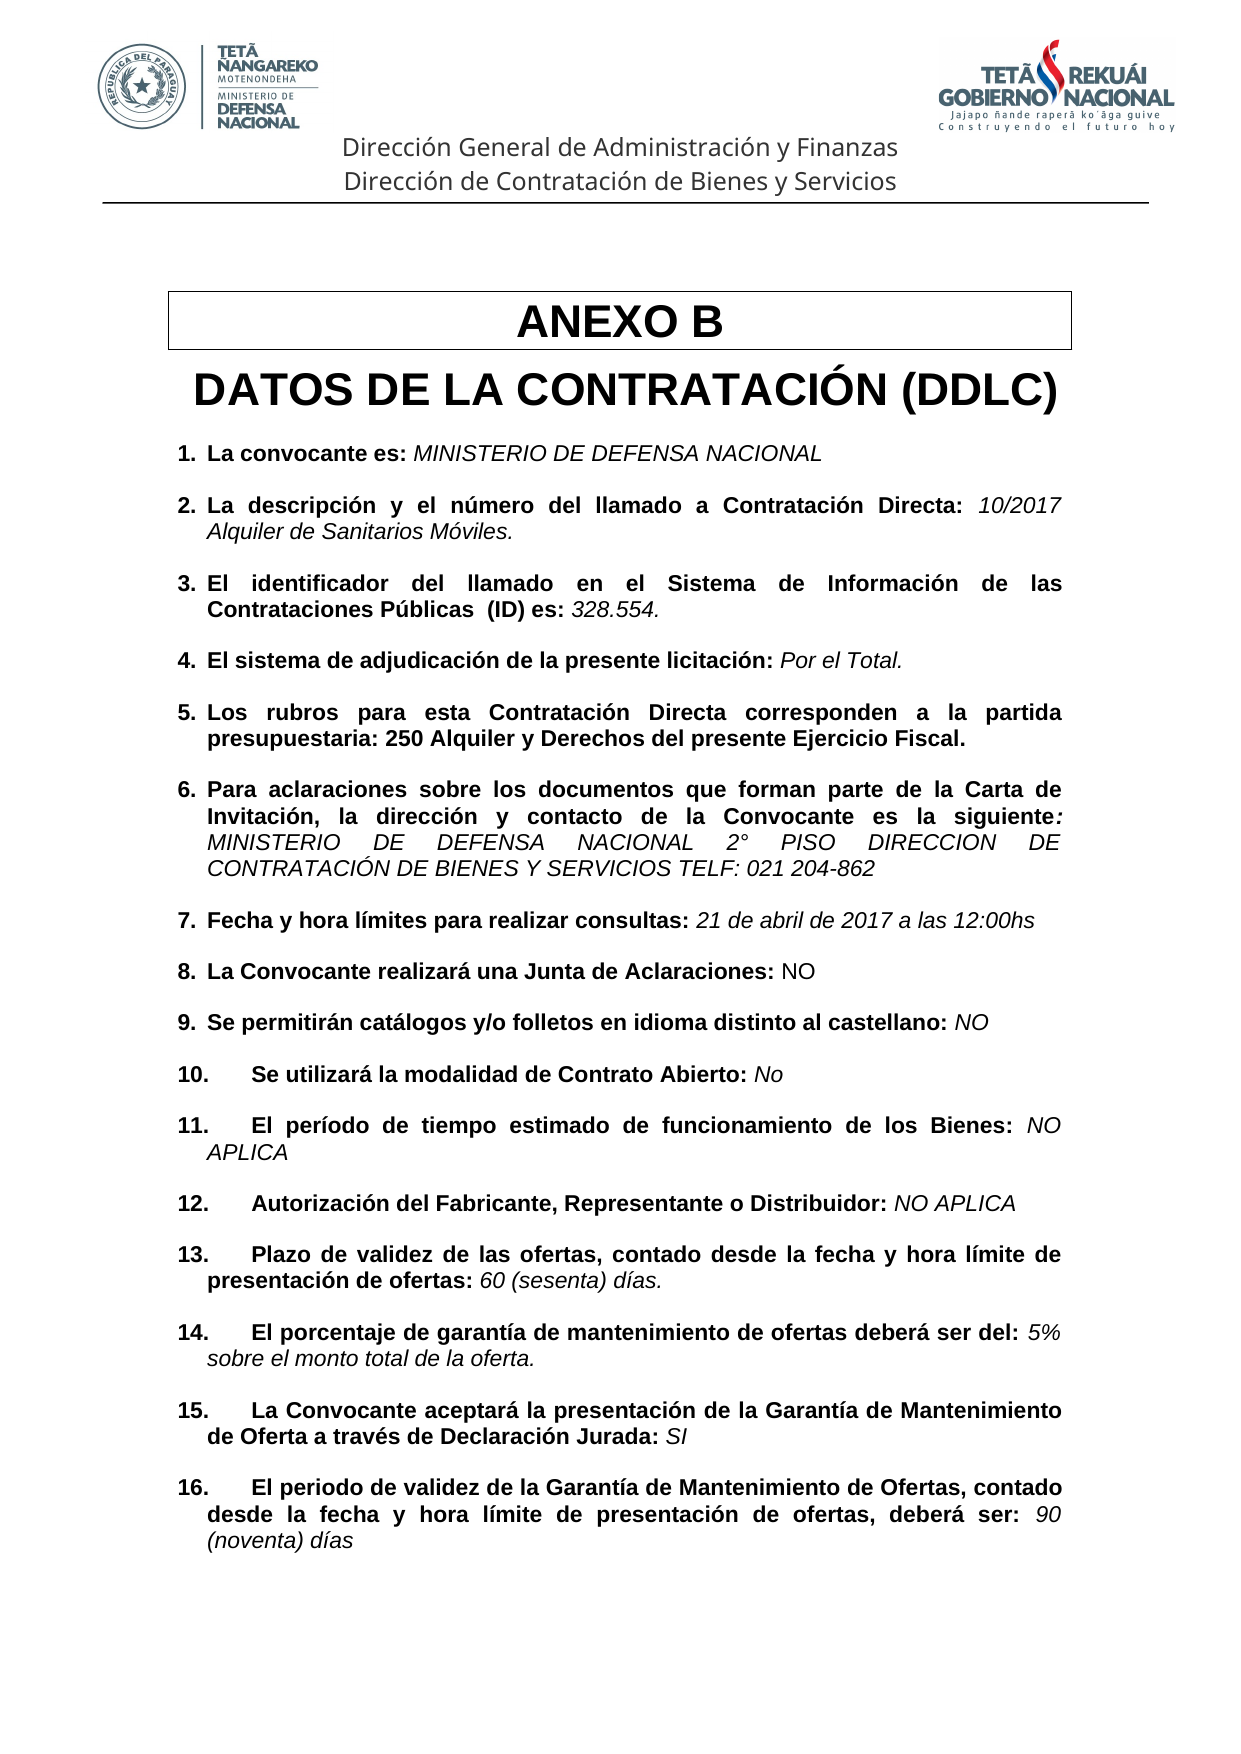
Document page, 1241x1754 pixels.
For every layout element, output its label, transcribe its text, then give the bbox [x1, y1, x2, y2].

picture [85, 31, 334, 133]
text DATOS DE LA CONTRATACIÓN (DDLC) [177, 363, 1063, 415]
picture [938, 37, 1177, 133]
text ANEXO B [169, 292, 1071, 349]
list Para aclaraciones sobre los documentos que forman parte de la Carta de Invitación, la dirección y contacto de la Convocante es la siguiente: MINISTERIO DE DEFENSA NACIONAL 2° PISO DIRECCION DE CONTRATACIÓN DE BIENES Y SERVICIOS TELF: 021 204-862 [177, 776, 1063, 882]
list El sistema de adjudicación de la presente licitación: Por el Total. [177, 647, 1063, 673]
list El período de tiempo estimado de funcionamiento de los Bienes: NO APLICA [177, 1112, 1063, 1165]
list La Convocante aceptará la presentación de la Garantía de Mantenimiento de Oferta a través de Declaración Jurada: SI [177, 1397, 1063, 1449]
list Se utilizará la modalidad de Contrato Abierto: No [177, 1061, 1063, 1087]
list La Convocante realizará una Junta de Aclaraciones: NO [177, 958, 1063, 984]
list Fecha y hora límites para realizar consultas: 21 de abril de 2017 a las 12:00hs [177, 907, 1063, 933]
list Plazo de validez de las ofertas, contado desde la fecha y hora límite de presentación de ofertas: 60 (sesenta) días. [177, 1241, 1063, 1294]
list La convocante es: MINISTERIO DE DEFENSA NACIONAL [177, 440, 1063, 467]
list El identificador del llamado en el Sistema de Información de las Contrataciones Públicas (ID) es: 328.554. [177, 569, 1063, 622]
list La descripción y el número del llamado a Contratación Directa: 10/2017 Alquiler de Sanitarios Móviles. [177, 492, 1063, 544]
list El porcentaje de garantía de mantenimiento de ofertas deberá ser del: 5% sobre el monto total de la oferta. [177, 1319, 1063, 1372]
list Autorización del Fabricante, Representante o Distribuidor: NO APLICA [177, 1190, 1063, 1216]
list Los rubros para esta Contratación Directa corresponden a la partida presupuestaria: 250 Alquiler y Derechos del presente Ejercicio Fiscal. [177, 698, 1063, 751]
list El periodo de validez de la Garantía de Mantenimiento de Ofertas, contado desde la fecha y hora límite de presentación de ofertas, deberá ser: 90 (noventa) días [177, 1474, 1063, 1553]
list Se permitirán catálogos y/o folletos en idioma distinto al castellano: NO [177, 1009, 1063, 1036]
